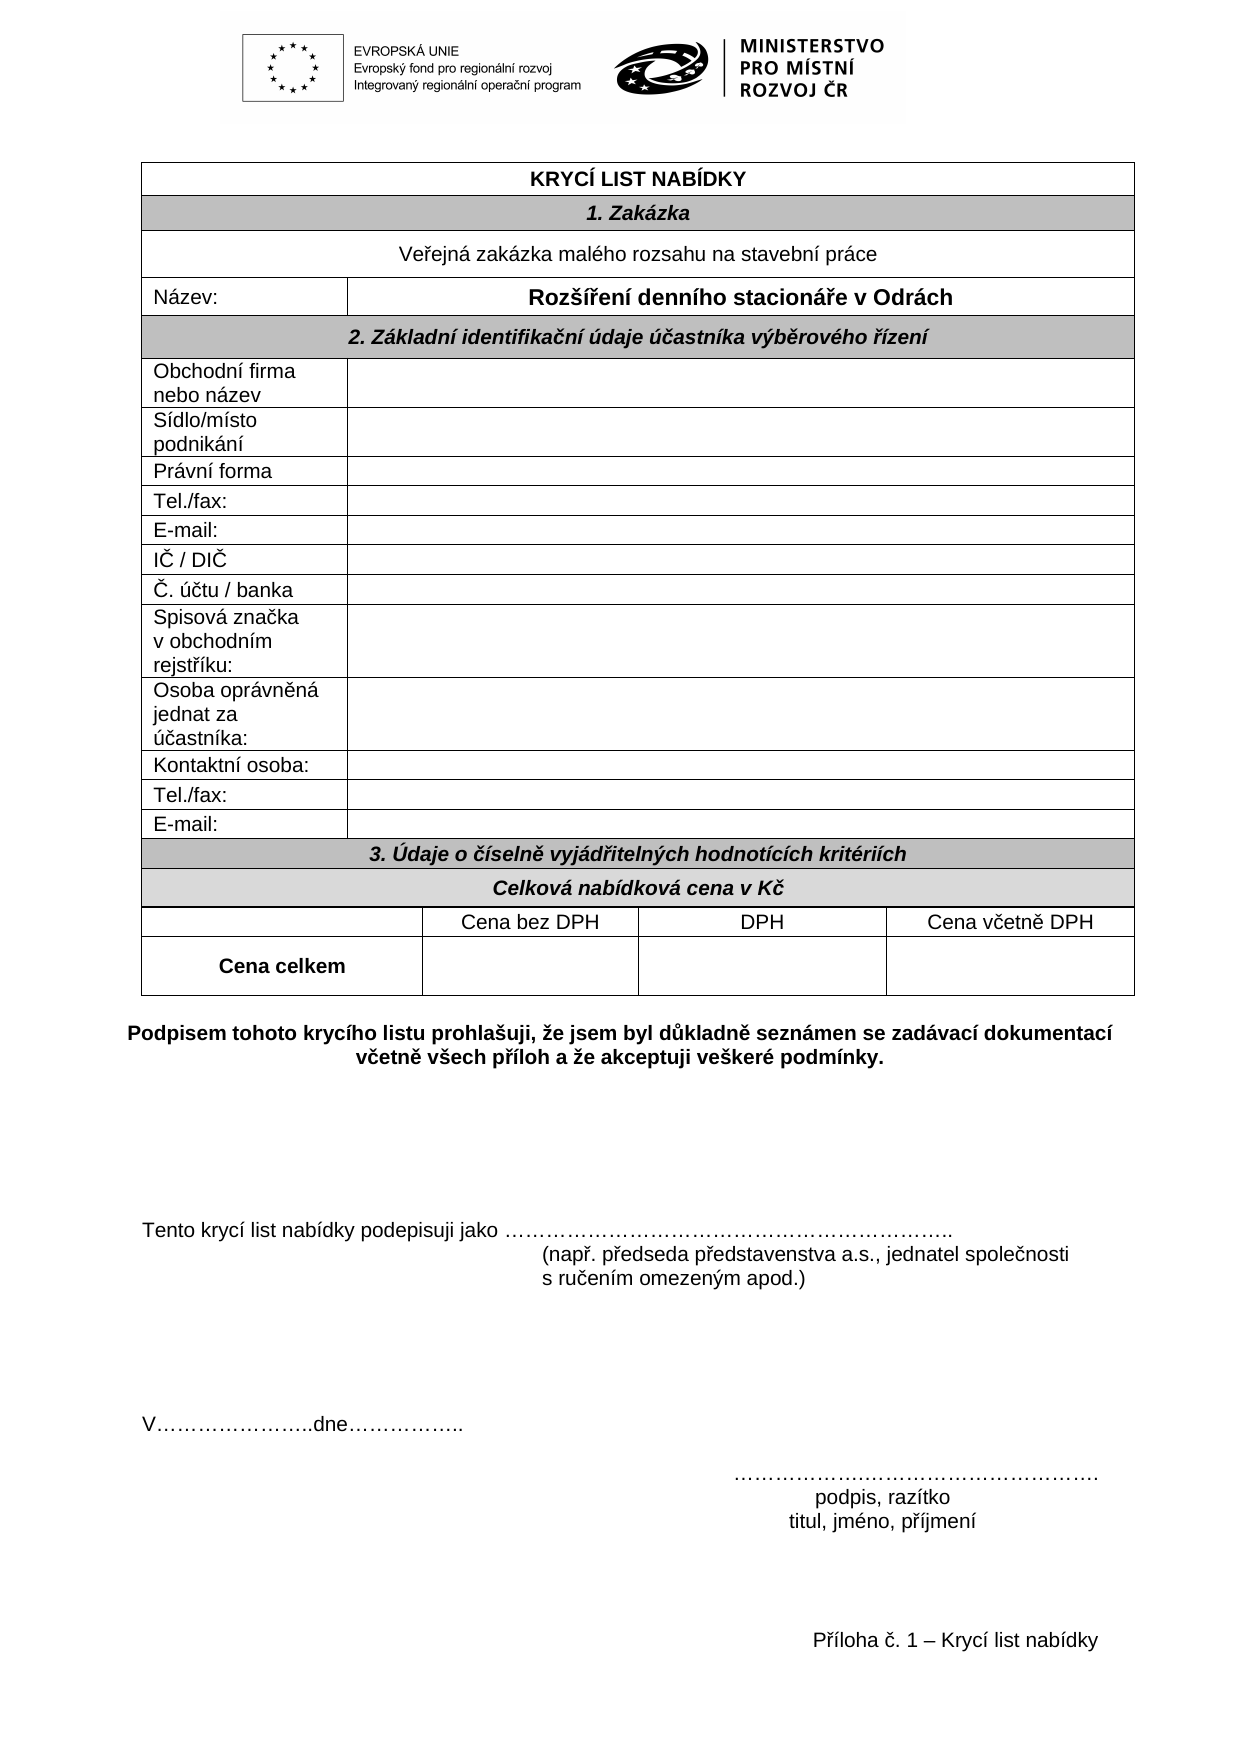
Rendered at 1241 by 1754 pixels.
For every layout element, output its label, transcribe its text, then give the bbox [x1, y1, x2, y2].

table_cell [348, 516, 1134, 544]
text titul, jméno, příjmení [142, 1509, 1098, 1533]
table_cell [887, 937, 1134, 995]
table_cell [639, 937, 886, 995]
table_cell Osoba oprávněná jednat za účastníka: [142, 678, 347, 749]
table_cell [348, 457, 1134, 485]
table_cell 1. Zakázka [142, 196, 1134, 230]
table_cell E-mail: [142, 516, 347, 544]
table_cell [348, 605, 1134, 677]
table_cell Č. účtu / banka [142, 575, 347, 604]
table_cell E-mail: [142, 810, 347, 838]
table_cell Spisová značka v obchodním rejstříku: [142, 605, 347, 677]
text (např. předseda představenstva a.s., jednatel společnosti s ručením omezeným apod.) [542, 1241, 1098, 1289]
table_cell DPH [639, 908, 886, 936]
table_cell Obchodní firma nebo název [142, 359, 347, 407]
table_cell Cena celkem [142, 937, 422, 995]
table_cell [348, 751, 1134, 779]
text Podpisem tohoto krycího listu prohlašuji, že jsem byl důkladně seznámen se zadávací dokumentací včetně všech příloh a že akceptuji veškeré podmínky. [100, 1021, 1140, 1069]
table_cell Tel./fax: [142, 486, 347, 515]
table_cell Veřejná zakázka malého rozsahu na stavební práce [142, 231, 1134, 277]
table_cell Název: [142, 278, 347, 315]
text ……………….……………………………. [142, 1461, 1098, 1485]
table_header KRYCÍ LIST NABÍDKY [142, 163, 1134, 194]
table_cell [348, 810, 1134, 838]
table_cell Celková nabídková cena v Kč [142, 869, 1134, 906]
table_cell [348, 545, 1134, 574]
table_cell IČ / DIČ [142, 545, 347, 574]
table_cell [348, 780, 1134, 809]
table_cell [348, 678, 1134, 749]
table_cell Rozšíření denního stacionáře v Odrách [348, 278, 1134, 315]
table_cell Cena bez DPH [423, 908, 638, 936]
text V…………………..dne…………….. [142, 1412, 1098, 1436]
table_cell [423, 937, 638, 995]
picture [220, 11, 906, 124]
table_cell [348, 575, 1134, 604]
table_cell [348, 486, 1134, 515]
table_cell Sídlo/místo podnikání [142, 408, 347, 456]
table_cell Právní forma [142, 457, 347, 485]
text Tento krycí list nabídky podepisuji jako ……………………………………………………….. [142, 1217, 1098, 1241]
table_cell Kontaktní osoba: [142, 751, 347, 779]
text podpis, razítko [142, 1485, 1098, 1509]
table_cell [348, 408, 1134, 456]
table_cell 3. Údaje o číselně vyjádřitelných hodnotících kritériích [142, 839, 1134, 868]
table_cell [348, 359, 1134, 407]
table_cell 2. Základní identifikační údaje účastníka výběrového řízení [142, 316, 1134, 358]
table_cell Tel./fax: [142, 780, 347, 809]
table_cell [142, 908, 422, 936]
table_cell Cena včetně DPH [887, 908, 1134, 936]
